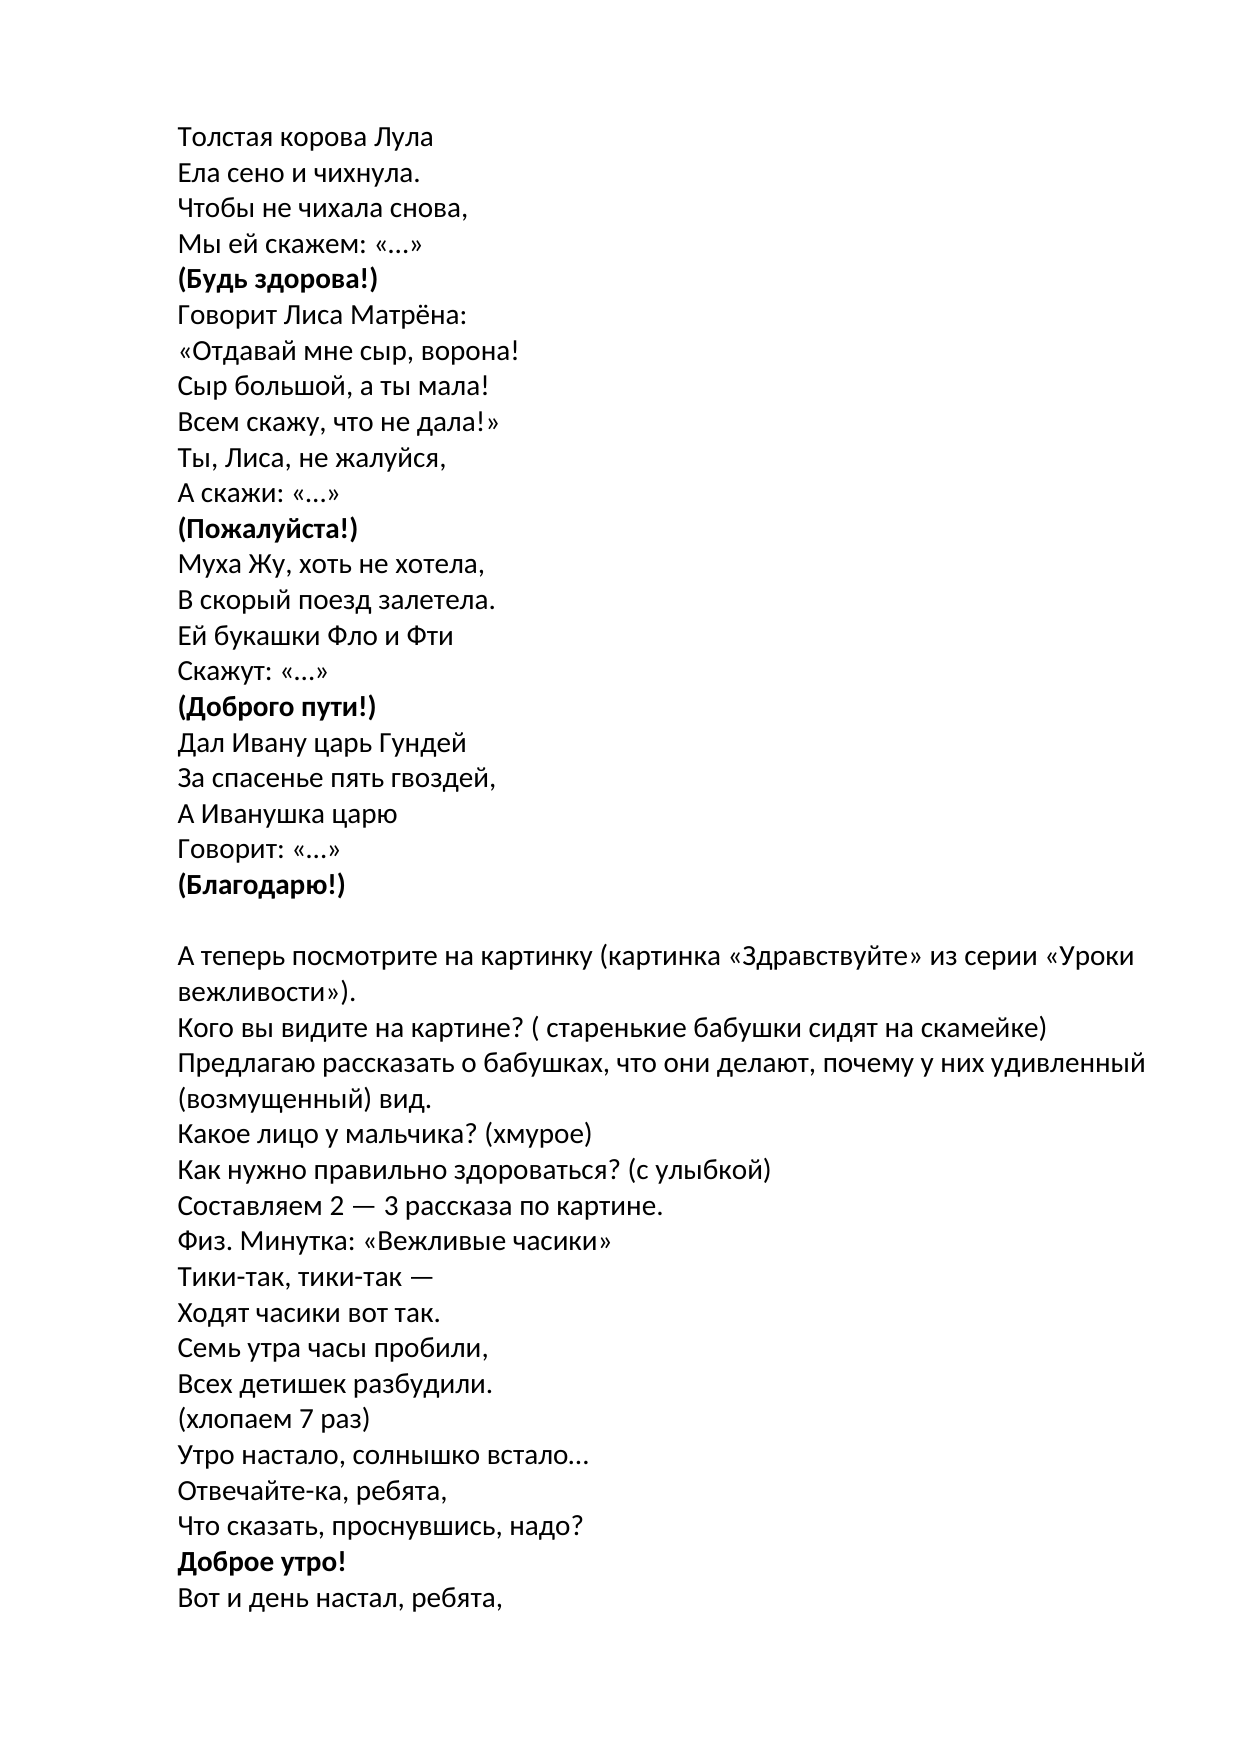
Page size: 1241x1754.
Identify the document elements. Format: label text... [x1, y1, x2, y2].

text А теперь посмотрите на картинку (картинка «Здравствуйте» из серии «Уроки вежливости»). [177, 937, 1152, 1009]
text Вот и день настал, ребята, [177, 1579, 1152, 1614]
text Как нужно правильно здороваться? (с улыбкой) [177, 1151, 1152, 1187]
text (Благодарю!) [177, 866, 1152, 902]
text Доброе утро! [177, 1543, 1152, 1579]
text (Будь здорова!) [177, 261, 1152, 296]
text Мы ей скажем: «…» [177, 225, 1152, 261]
text Скажут: «…» [177, 652, 1152, 688]
text Говорит: «…» [177, 831, 1152, 866]
text (Пожалуйста!) [177, 510, 1152, 546]
text Ела сено и чихнула. [177, 154, 1152, 189]
text Составляем 2 — 3 рассказа по картине. [177, 1187, 1152, 1222]
text Ходят часики вот так. [177, 1294, 1152, 1329]
text Толстая корова Лула [177, 118, 1152, 154]
text Дал Ивану царь Гундей [177, 724, 1152, 759]
text Всех детишек разбудили. [177, 1365, 1152, 1401]
text Ты, Лиса, не жалуйся, [177, 439, 1152, 474]
text А скажи: «…» [177, 474, 1152, 510]
text Ей букашки Фло и Фти [177, 617, 1152, 652]
text Что сказать, проснувшись, надо? [177, 1507, 1152, 1543]
text Кого вы видите на картине? ( старенькие бабушки сидят на скамейке) [177, 1009, 1152, 1044]
text Утро настало, солнышко встало… [177, 1436, 1152, 1472]
text В скорый поезд залетела. [177, 581, 1152, 617]
text За спасенье пять гвоздей, [177, 759, 1152, 795]
text Тики-так, тики-так — [177, 1258, 1152, 1294]
text Сыр большой, а ты мала! [177, 367, 1152, 403]
text Всем скажу, что не дала!» [177, 403, 1152, 439]
text Предлагаю рассказать о бабушках, что они делают, почему у них удивленный (возмущенный) вид. [177, 1044, 1152, 1116]
text (хлопаем 7 раз) [177, 1401, 1152, 1436]
text «Отдавай мне сыр, ворона! [177, 332, 1152, 367]
text Отвечайте-ка, ребята, [177, 1472, 1152, 1507]
text А Иванушка царю [177, 795, 1152, 831]
text Какое лицо у мальчика? (хмурое) [177, 1116, 1152, 1151]
text Говорит Лиса Матрёна: [177, 296, 1152, 332]
text Физ. Минутка: «Вежливые часики» [177, 1222, 1152, 1258]
text Семь утра часы пробили, [177, 1329, 1152, 1365]
text Муха Жу, хоть не хотела, [177, 546, 1152, 581]
text (Доброго пути!) [177, 688, 1152, 724]
text Чтобы не чихала снова, [177, 189, 1152, 225]
